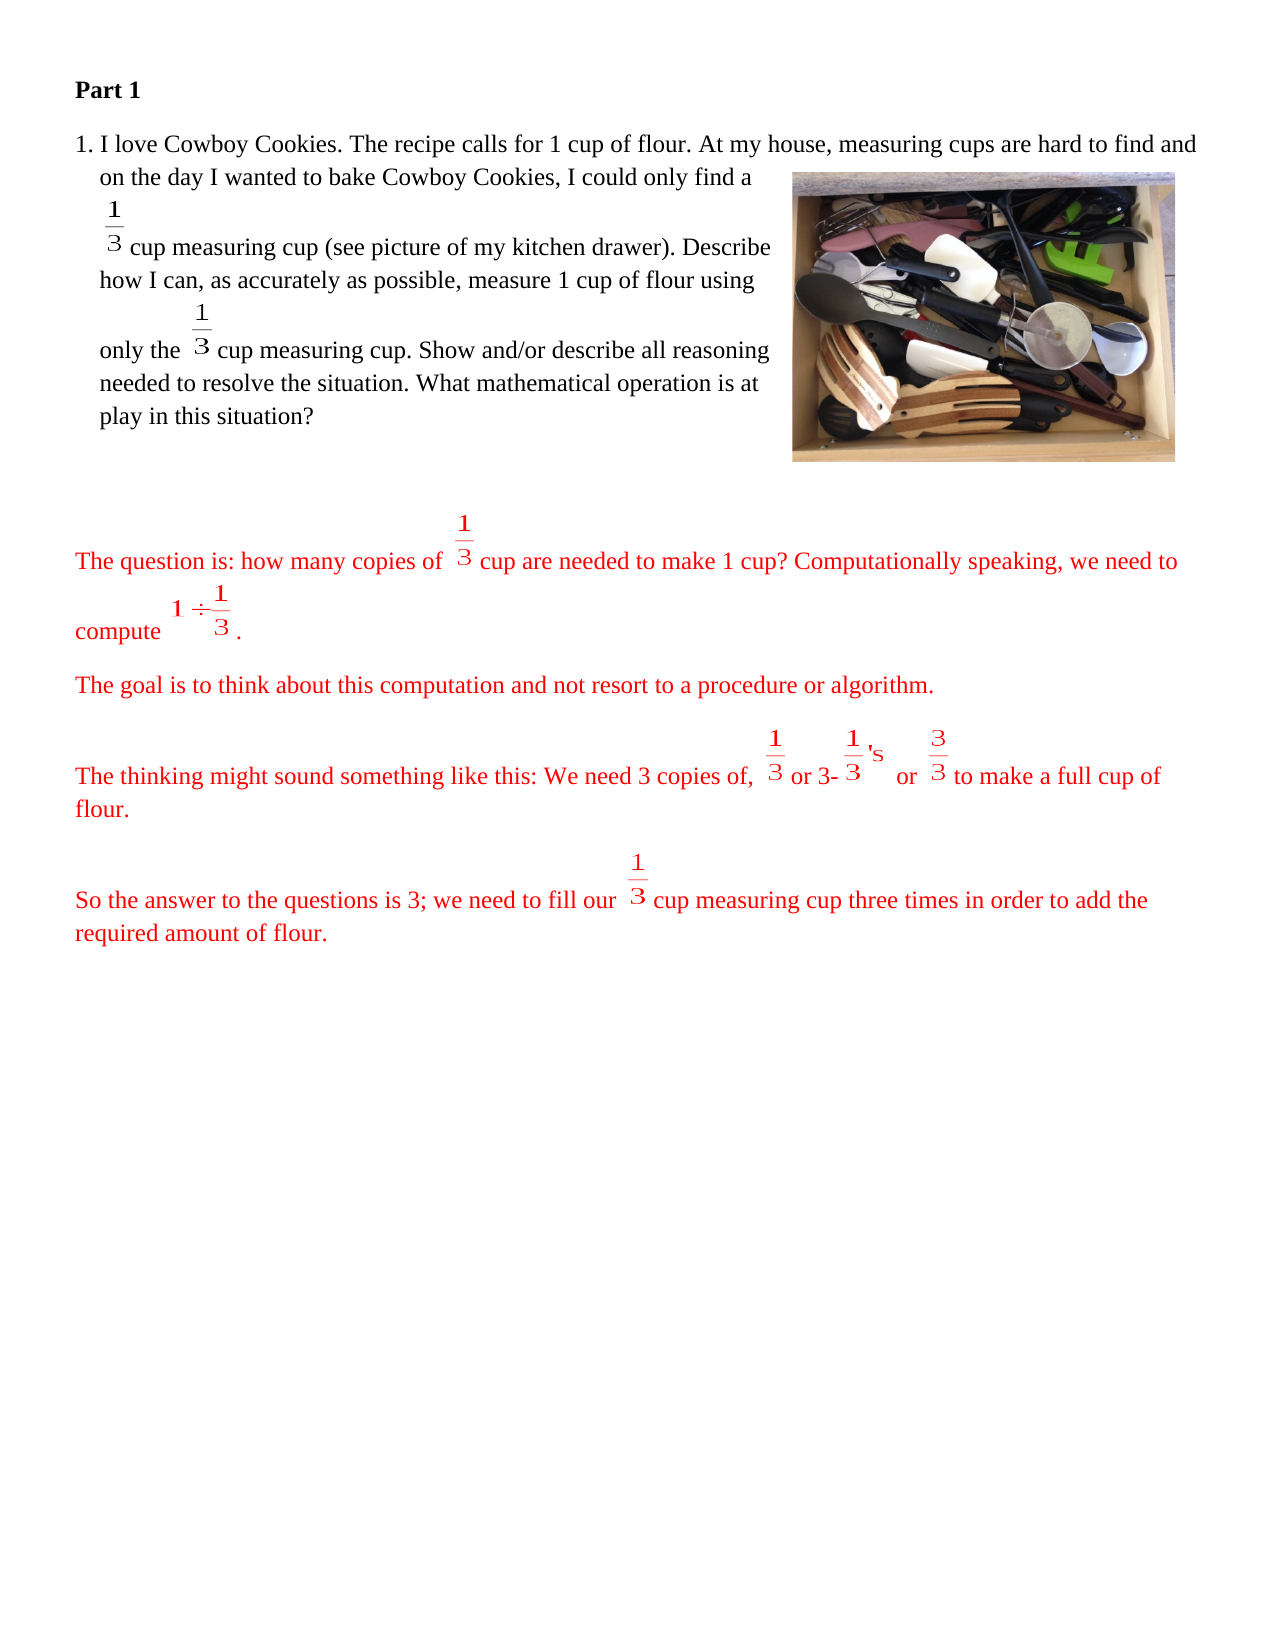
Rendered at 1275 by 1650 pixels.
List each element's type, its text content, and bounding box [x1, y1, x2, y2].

text The question is: how many copies of cup are needed to make 1 cup? Computationally speaking, we need to compute . [75, 509, 1200, 645]
text So the answer to the questions is 3; we need to fill our cup measuring cup three times in order to add the required amount of flour. [75, 848, 1200, 946]
text The thinking might sound something like this: We need 3 copies of, or 3- or to make a full cup of flour. [75, 724, 1200, 822]
picture [790, 172, 1175, 461]
text Part 1 [75, 75, 1200, 104]
text The goal is to think about this computation and not resort to a procedure or algorithm. [75, 670, 1200, 698]
